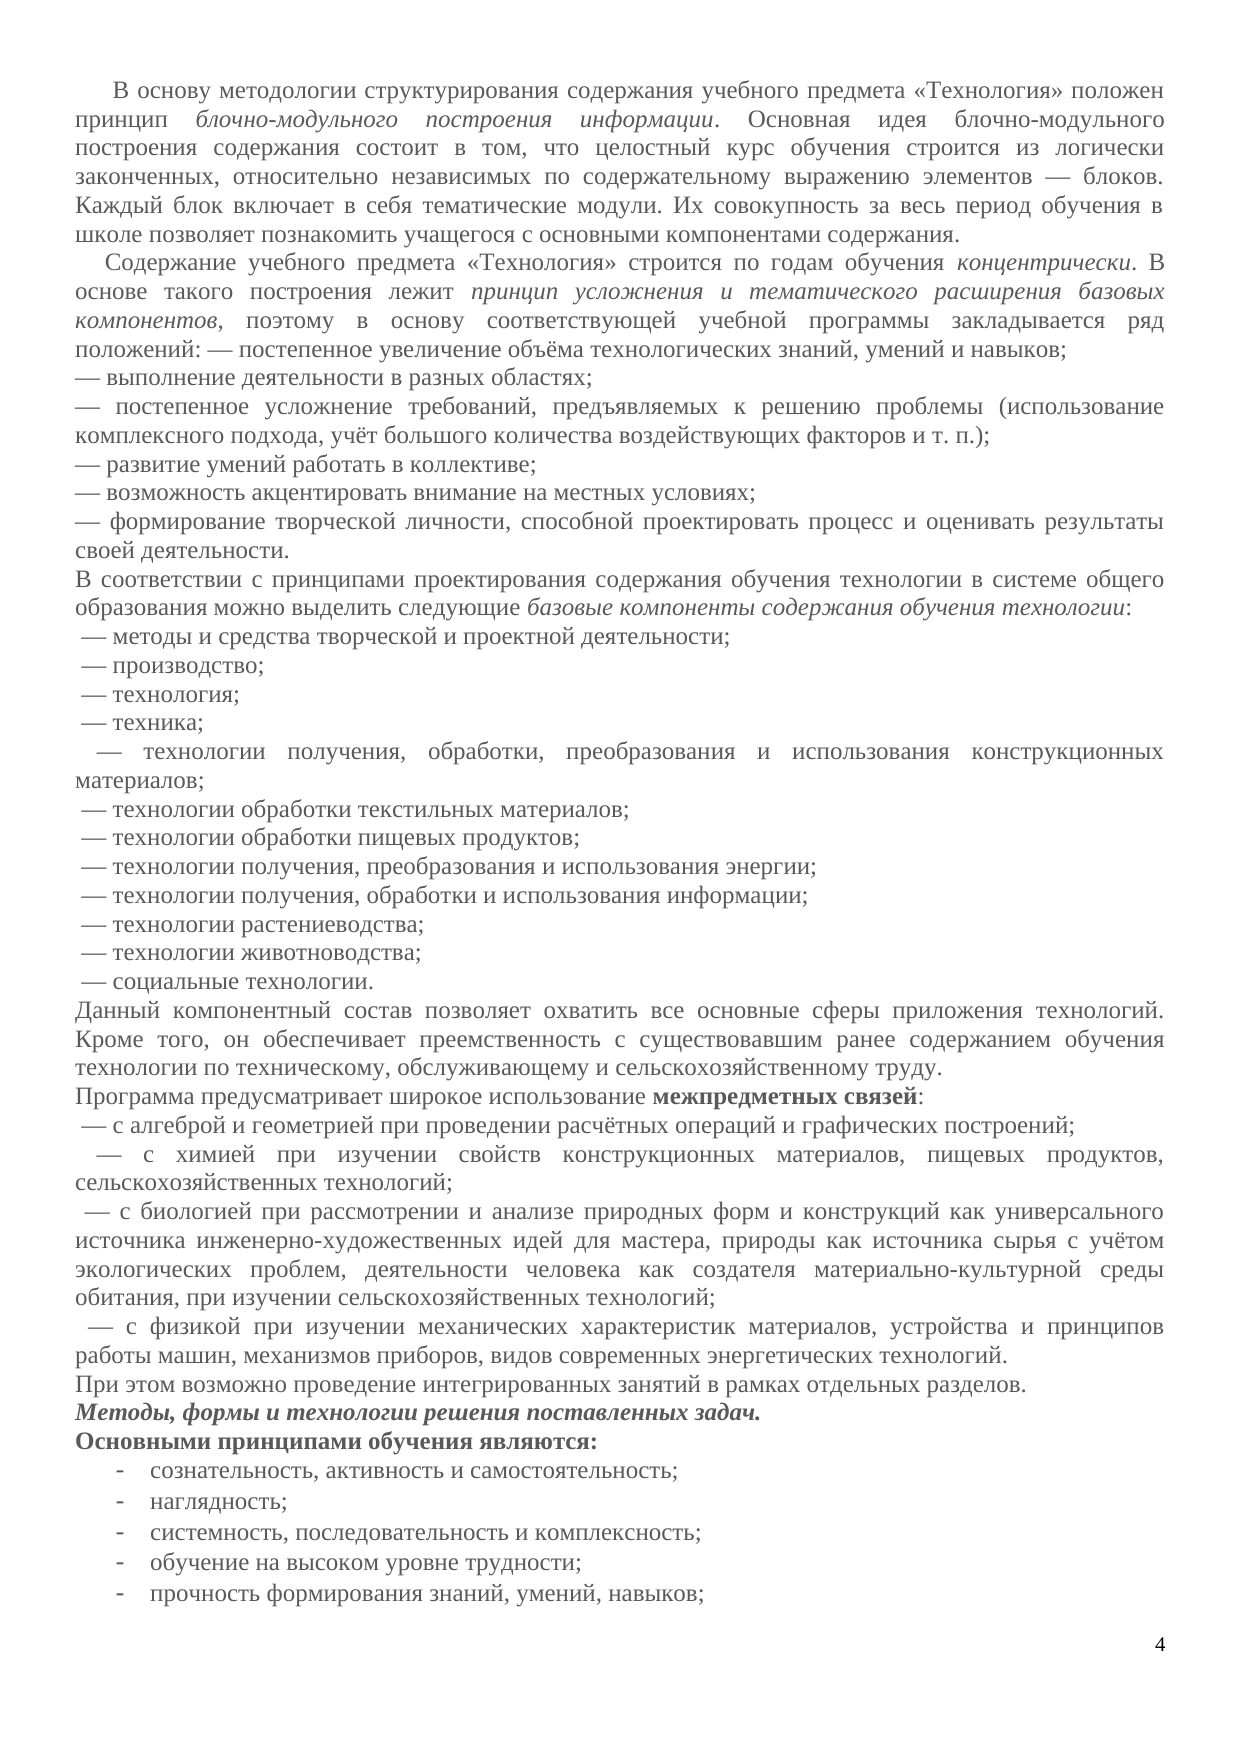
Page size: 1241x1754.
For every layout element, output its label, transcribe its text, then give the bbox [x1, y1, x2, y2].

list прочность формирования знаний, умений, навыков; [112, 1578, 1165, 1609]
text — выполнение деятельности в разных областях; [75, 362, 1165, 391]
text В соответствии с принципами проектирования содержания обучения технологии в системе общего образования можно выделить следующие базовые компоненты содержания обучения технологии: [75, 564, 1165, 621]
text — формирование творческой личности, способной проектировать процесс и оценивать результаты своей деятельности. [75, 506, 1165, 564]
text Методы, формы и технологии решения поставленных задач. [75, 1397, 1165, 1426]
text Основными принципами обучения являются: [75, 1426, 1165, 1455]
text — технологии получения, преобразования и использования энергии; [75, 851, 1165, 880]
text — с биологией при рассмотрении и анализе природных форм и конструкций как универсального источника инженерно-художественных идей для мастера, природы как источника сырья с учётом экологических проблем, деятельности человека как создателя материально-культурной среды обитания, при изучении сельскохозяйственных технологий; [75, 1196, 1165, 1311]
list сознательность, активность и самостоятельность; [112, 1455, 1165, 1486]
text Содержание учебного предмета «Технология» строится по годам обучения концентрически. В основе такого построения лежит принцип усложнения и тематического расширения базовых компонентов, поэтому в основу соответствующей учебной программы закладывается ряд положений: — постепенное увеличение объёма технологических знаний, умений и навыков; [75, 247, 1165, 362]
text — с химией при изучении свойств конструкционных материалов, пищевых продуктов, сельскохозяйственных технологий; [75, 1139, 1165, 1196]
list обучение на высоком уровне трудности; [112, 1547, 1165, 1578]
text — постепенное усложнение требований, предъявляемых к решению проблемы (использование комплексного подхода, учёт большого количества воздействующих факторов и т. п.); [75, 391, 1165, 449]
text — технологии получения, обработки, преобразования и использования конструкционных материалов; [75, 736, 1165, 794]
text — техника; [75, 707, 1165, 736]
text — методы и средства творческой и проектной деятельности; [75, 621, 1165, 650]
text Данный компонентный состав позволяет охватить все основные сферы приложения технологий. Кроме того, он обеспечивает преемственность с существовавшим ранее содержанием обучения технологии по техническому, обслуживающему и сельскохозяйственному труду. [75, 995, 1165, 1081]
text Программа предусматривает широкое использование межпредметных связей: [75, 1081, 1165, 1110]
text При этом возможно проведение интегрированных занятий в рамках отдельных разделов. [75, 1369, 1165, 1397]
text В основу методологии структурирования содержания учебного предмета «Технология» положен принцип блочно-модульного построения информации. Основная идея блочно-модульного построения содержания состоит в том, что целостный курс обучения строится из логически законченных, относительно независимых по содержательному выражению элементов — блоков. Каждый блок включает в себя тематические модули. Их совокупность за весь период обучения в школе позволяет познакомить учащегося с основными компонентами содержания. [75, 75, 1165, 247]
text — возможность акцентировать внимание на местных условиях; [75, 477, 1165, 506]
text — с алгеброй и геометрией при проведении расчётных операций и графических построений; [75, 1110, 1165, 1139]
text — с физикой при изучении механических характеристик материалов, устройства и принципов работы машин, механизмов приборов, видов современных энергетических технологий. [75, 1311, 1165, 1369]
text — технологии животноводства; [75, 937, 1165, 966]
text — технология; [75, 679, 1165, 707]
text — производство; [75, 650, 1165, 679]
text — социальные технологии. [75, 966, 1165, 995]
list наглядность; [112, 1486, 1165, 1517]
text — развитие умений работать в коллективе; [75, 449, 1165, 477]
text — технологии растениеводства; [75, 909, 1165, 937]
text — технологии обработки пищевых продуктов; [75, 822, 1165, 851]
text — технологии получения, обработки и использования информации; [75, 880, 1165, 909]
list системность, последовательность и комплексность; [112, 1517, 1165, 1547]
text — технологии обработки текстильных материалов; [75, 794, 1165, 822]
